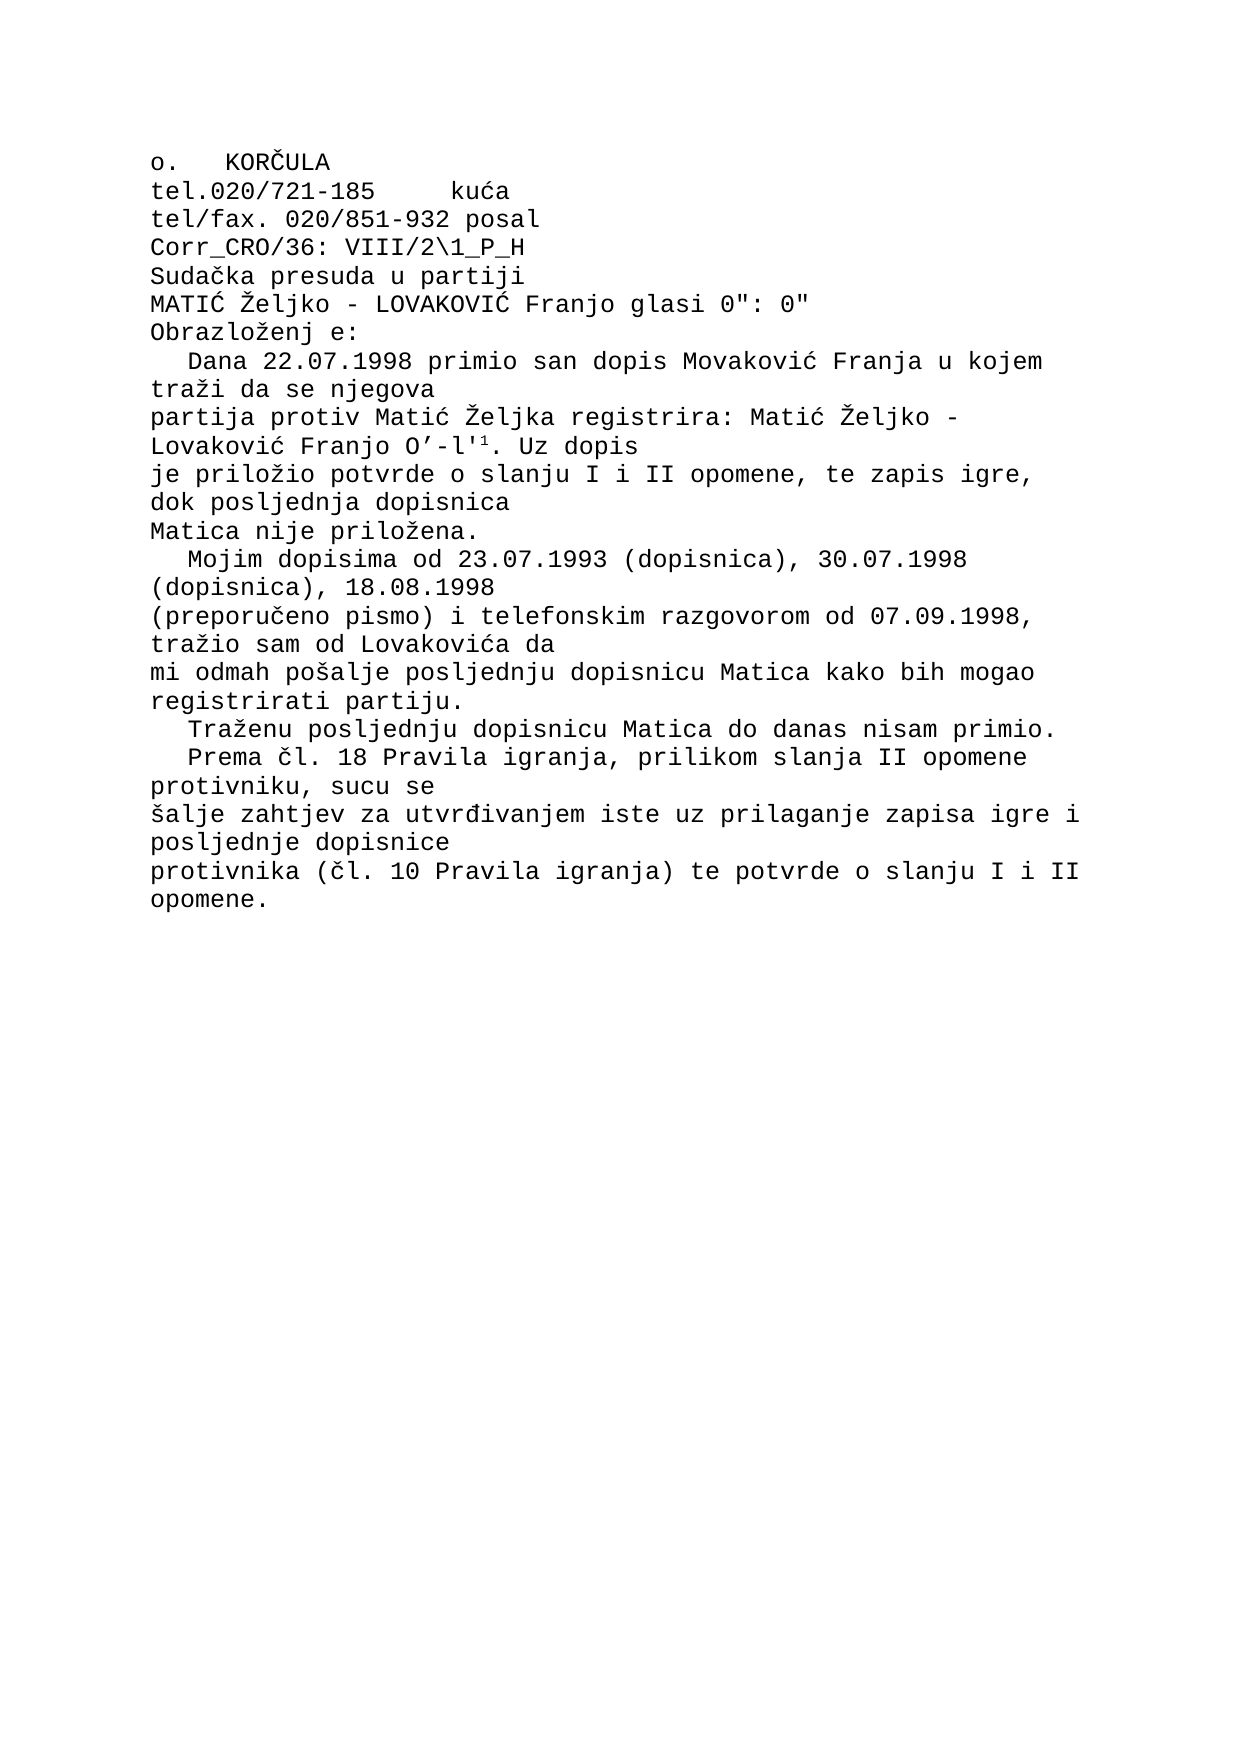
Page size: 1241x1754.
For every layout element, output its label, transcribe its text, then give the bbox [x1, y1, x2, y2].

text Traženu posljednju dopisnicu Matica do danas nisam primio. [150, 717, 1090, 745]
text Prema čl. 18 Pravila igranja, prilikom slanja II opomene protivniku, sucu se šalje zahtjev za utvrđivanjem iste uz prilaganje zapisa igre i posljednje dopisnice protivnika (čl. 10 Pravila igranja) te potvrde o slanju I i II opomene. [150, 745, 1090, 915]
text o. KORČULA [150, 150, 1090, 178]
text Obrazloženj e: [150, 320, 1090, 348]
text Corr_CRO/36: VIII/2\1_P_H Sudačka presuda u partiji MATIĆ Željko - LOVAKOVIĆ Franjo glasi 0": 0" [150, 235, 1090, 320]
text Mojim dopisima od 23.07.1993 (dopisnica), 30.07.1998 (dopisnica), 18.08.1998 (preporučeno pismo) i telefonskim razgovorom od 07.09.1998, tražio sam od Lovakovića da mi odmah pošalje posljednju dopisnicu Matica kako bih mogao registrirati partiju. [150, 547, 1090, 717]
text Dana 22.07.1998 primio san dopis Movaković Franja u kojem traži da se njegova partija protiv Matić Željka registrira: Matić Željko - Lovaković Franjo O’-l'1. Uz dopis je priložio potvrde o slanju I i II opomene, te zapis igre, dok posljednja dopisnica Matica nije priložena. [150, 348, 1090, 547]
text tel/fax. 020/851-932 posal [150, 207, 1090, 235]
text tel. 020/721-185 kuća [150, 178, 1090, 207]
